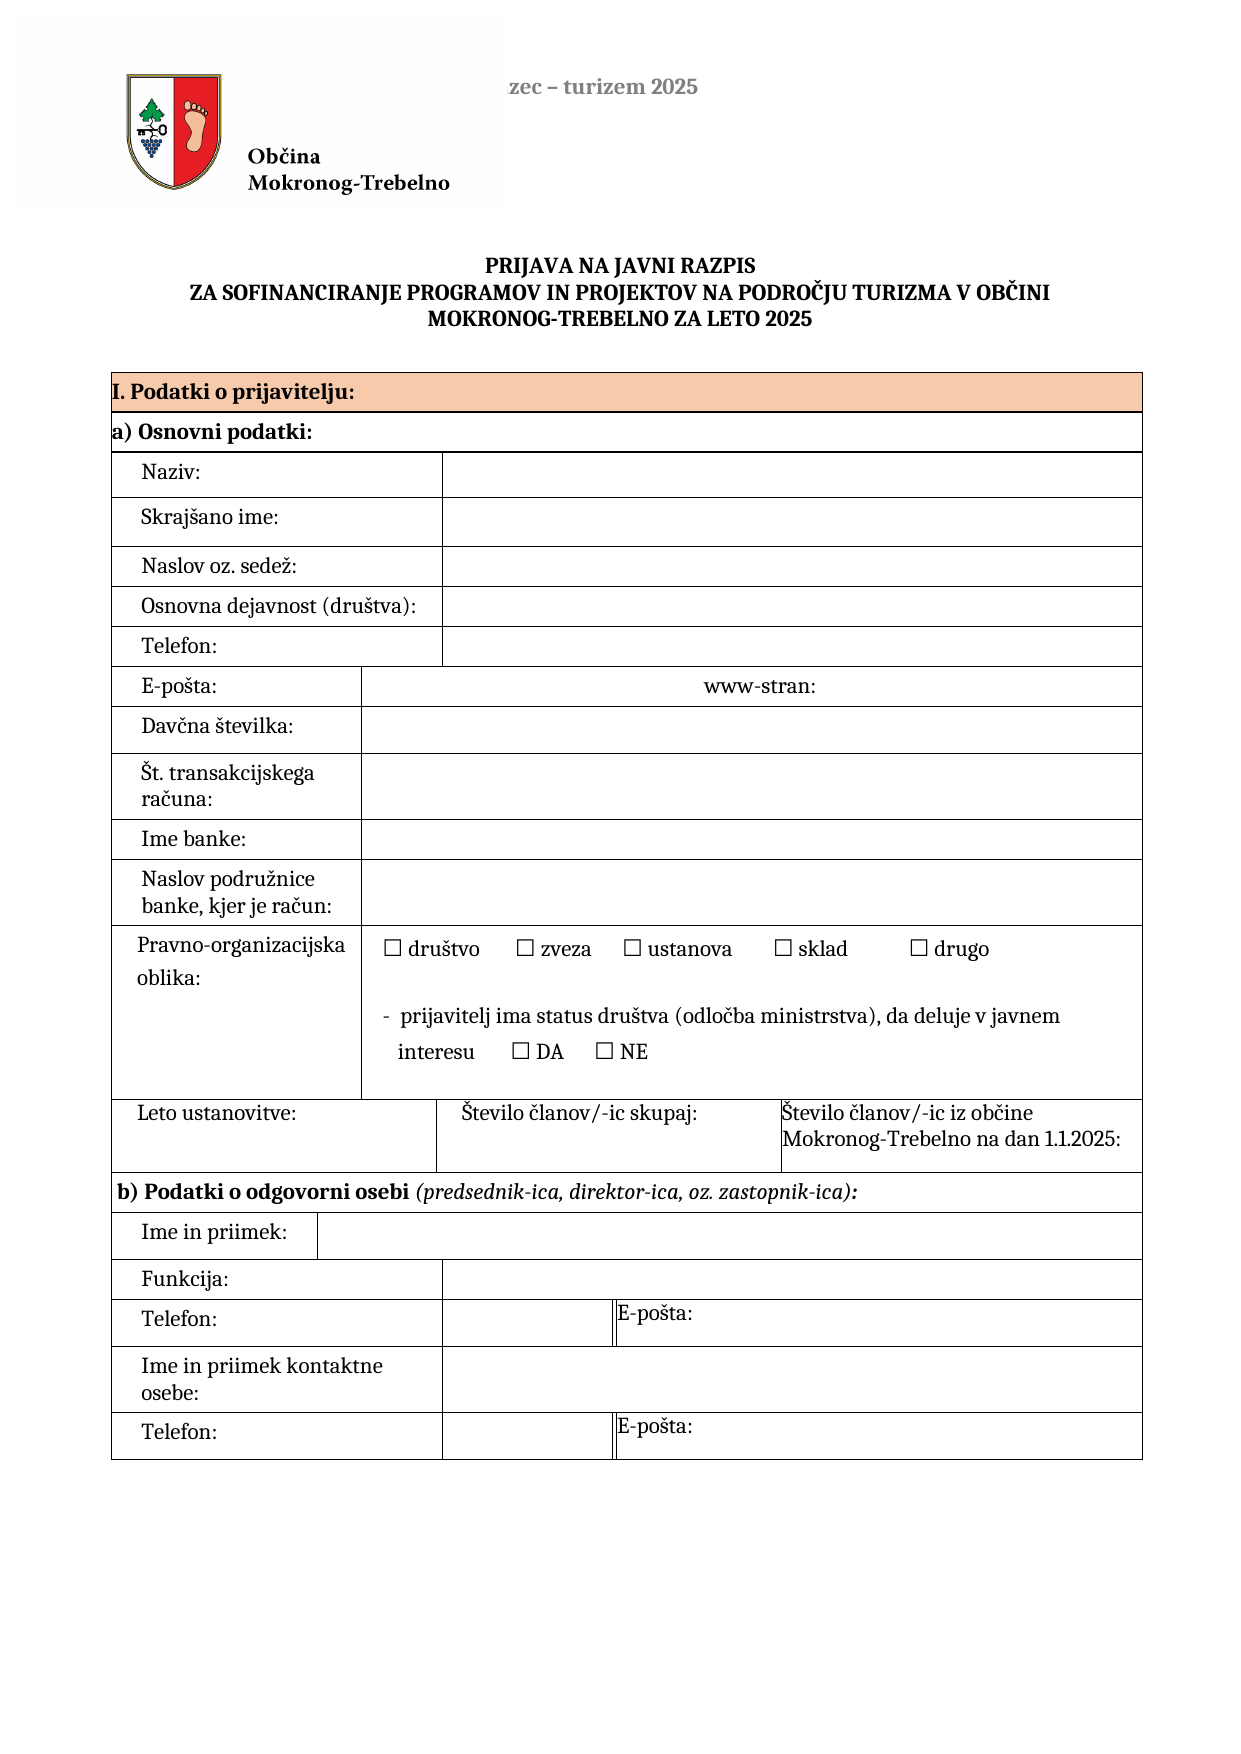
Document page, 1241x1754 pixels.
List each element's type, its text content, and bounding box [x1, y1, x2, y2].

table_cell [362, 820, 1142, 859]
table_cell Naziv: [112, 453, 442, 497]
table_cell Davčna številka: [112, 707, 361, 753]
table_cell Funkcija: [112, 1260, 442, 1298]
table_cell Telefon: [112, 1413, 442, 1459]
table_cell [443, 453, 1142, 497]
table_cell Telefon: [112, 1300, 442, 1346]
table_cell Osnovna dejavnost (društva): [112, 587, 442, 626]
table_cell Ime in priimek: [112, 1213, 317, 1259]
table_header I. Podatki o prijavitelju: [112, 373, 1142, 411]
table_cell b) Podatki o odgovorni osebi (predsednik-ica, direktor-ica, oz. zastopnik-ica): [112, 1173, 1142, 1212]
table_cell [443, 1347, 1142, 1412]
title PRIJAVA NA JAVNI RAZPIS [148, 253, 1093, 279]
table_cell Število članov/-ic iz občine Mokronog-Trebelno na dan 1.1.2025: [782, 1100, 1142, 1172]
table_cell Ime banke: [112, 820, 361, 859]
table_cell [443, 1260, 1142, 1298]
table_cell [443, 547, 1142, 586]
table_cell društvo zveza ustanova sklad drugo - prijavitelj ima status društva (odločba ministrstva), da deluje v javnem interesu DA NE [362, 926, 1142, 1099]
table_cell [362, 754, 1142, 819]
table_cell Ime in priimek kontaktne osebe: [112, 1347, 442, 1412]
table_cell [443, 1413, 612, 1459]
table_cell [318, 1213, 1142, 1259]
table_cell [443, 627, 1142, 666]
table_cell Skrajšano ime: [112, 498, 442, 546]
table_cell a) Osnovni podatki: [112, 413, 1142, 451]
table_cell Leto ustanovitve: [112, 1100, 436, 1172]
table_cell [443, 587, 1142, 626]
table_cell [443, 1300, 612, 1346]
table_cell [362, 860, 1142, 925]
table_cell Število članov/-ic skupaj: [437, 1100, 781, 1172]
table_cell www-stran: [362, 667, 1142, 706]
table_cell Pravno-organizacijska oblika: [112, 926, 361, 1099]
picture [14, 11, 511, 211]
text ZA SOFINANCIRANJE PROGRAMOV IN PROJEKTOV NA PODROČJU TURIZMA V OBČINI MOKRONOG-TREBELNO ZA LETO 2025 [148, 279, 1093, 332]
table_cell Št. transakcijskega računa: [112, 754, 361, 819]
table_cell E-pošta: [112, 667, 361, 706]
table_cell Telefon: [112, 627, 442, 666]
table_cell E-pošta: [617, 1413, 1142, 1459]
table_cell Naslov podružnice banke, kjer je račun: [112, 860, 361, 925]
table_cell E-pošta: [617, 1300, 1142, 1346]
table_cell [362, 707, 1142, 753]
table_cell Naslov oz. sedež: [112, 547, 442, 586]
table_cell [443, 498, 1142, 546]
